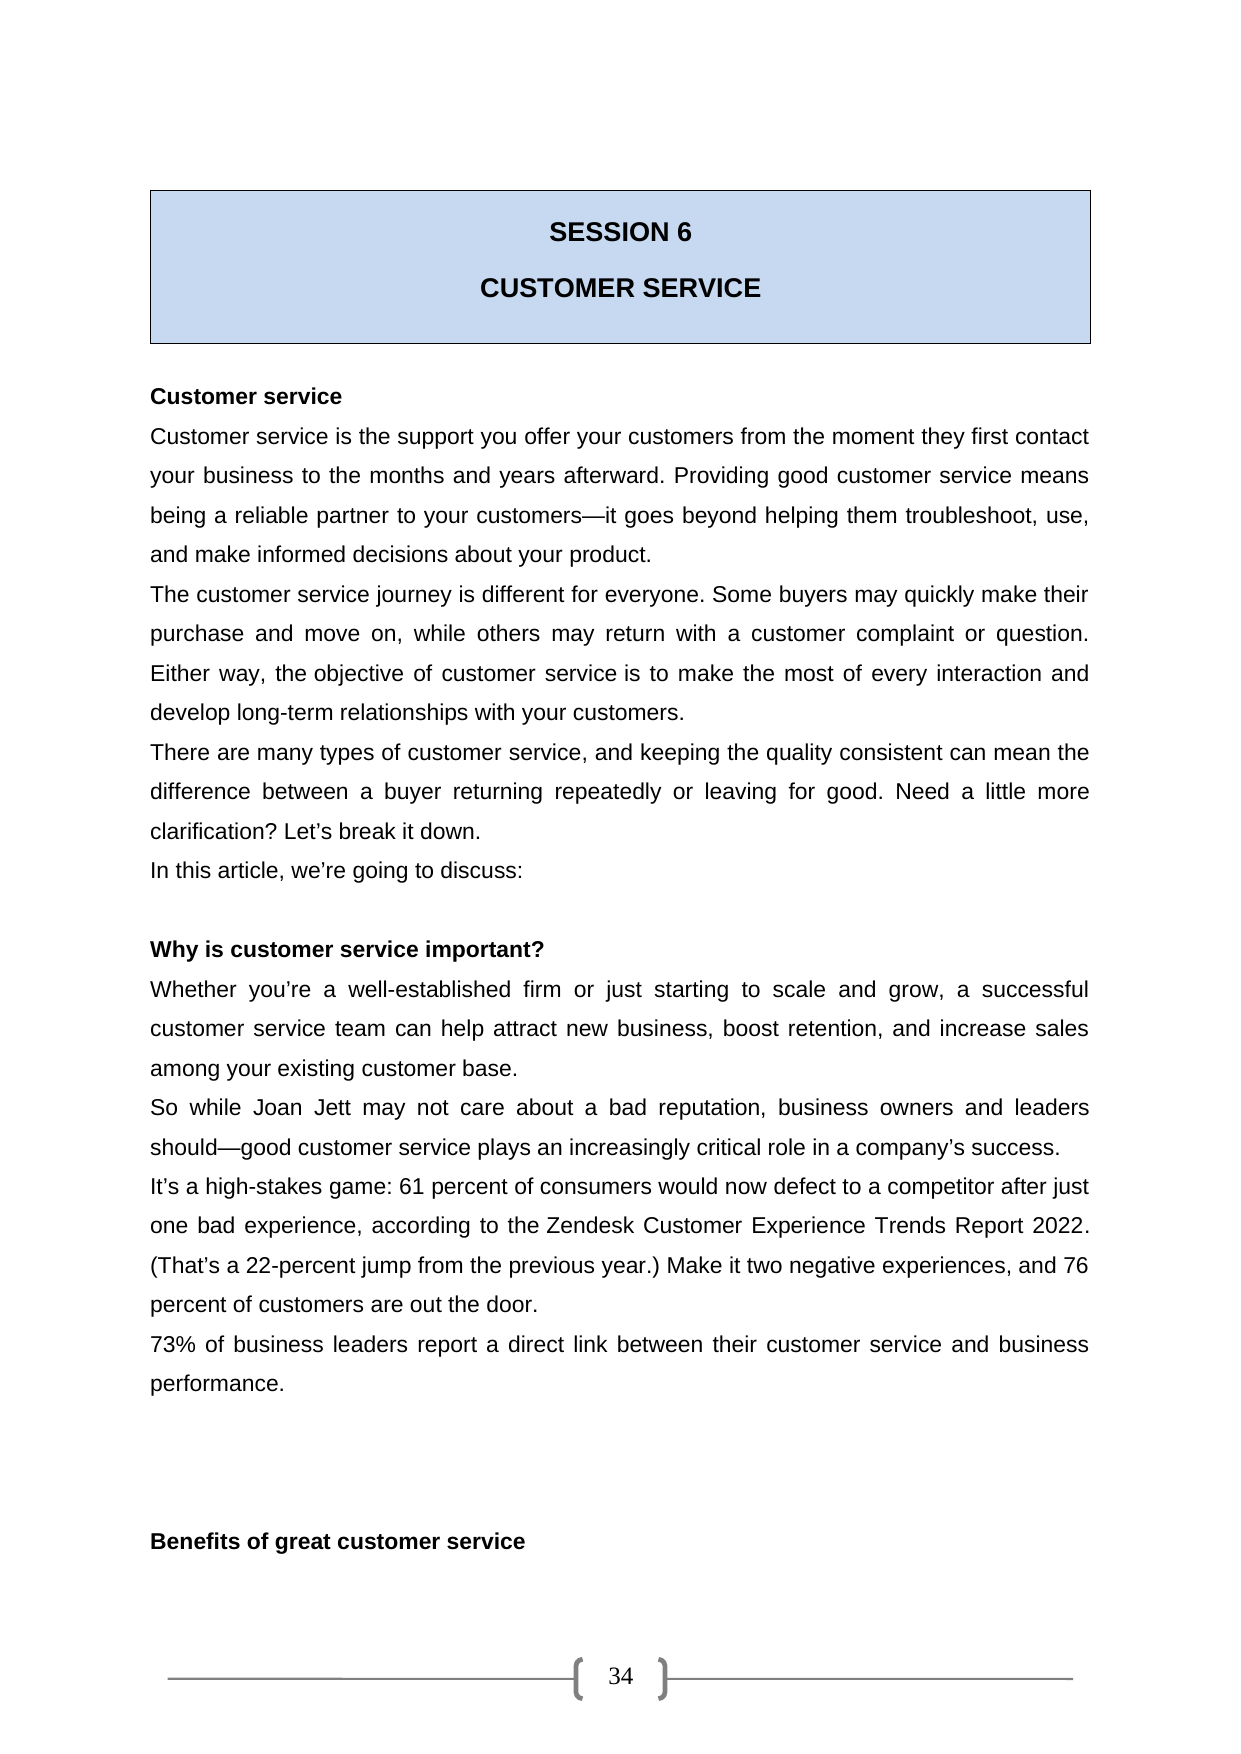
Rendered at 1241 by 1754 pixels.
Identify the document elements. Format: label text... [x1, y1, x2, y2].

text Why is customer service important? [150, 936, 1090, 962]
text In this article, we’re going to discuss: [150, 857, 1090, 883]
text So while Joan Jett may not care about a bad reputation, business owners and leaders should—good customer service plays an increasingly critical role in a company’s success. [150, 1094, 1090, 1160]
text 73% of business leaders report a direct link between their customer service and business performance. [150, 1331, 1090, 1397]
text Whether you’re a well-established firm or just starting to scale and grow, a successful customer service team can help attract new business, boost retention, and increase sales among your existing customer base. [150, 976, 1090, 1081]
text It’s a high-stakes game: 61 percent of consumers would now defect to a competitor after just one bad experience, according to the Zendesk Customer Experience Trends Report 2022. (That’s a 22-percent jump from the previous year.) Make it two negative experiences, and 76 percent of customers are out the door. [150, 1173, 1090, 1318]
table_header SESSION 6 CUSTOMER SERVICE [151, 191, 1090, 343]
text The customer service journey is different for everyone. Some buyers may quickly make their purchase and move on, while others may return with a customer complaint or question. Either way, the objective of customer service is to make the most of every interaction and develop long-term relationships with your customers. [150, 581, 1090, 726]
text Benefits of great customer service [150, 1528, 1090, 1554]
text There are many types of customer service, and keeping the quality consistent can mean the difference between a buyer returning repeatedly or leaving for good. Need a little more clarification? Let’s break it down. [150, 739, 1090, 844]
text Customer service is the support you offer your customers from the moment they first contact your business to the months and years afterward. Providing good customer service means being a reliable partner to your customers—it goes beyond helping them troubleshoot, use, and make informed decisions about your product. [150, 423, 1090, 568]
text Customer service [150, 383, 1090, 410]
